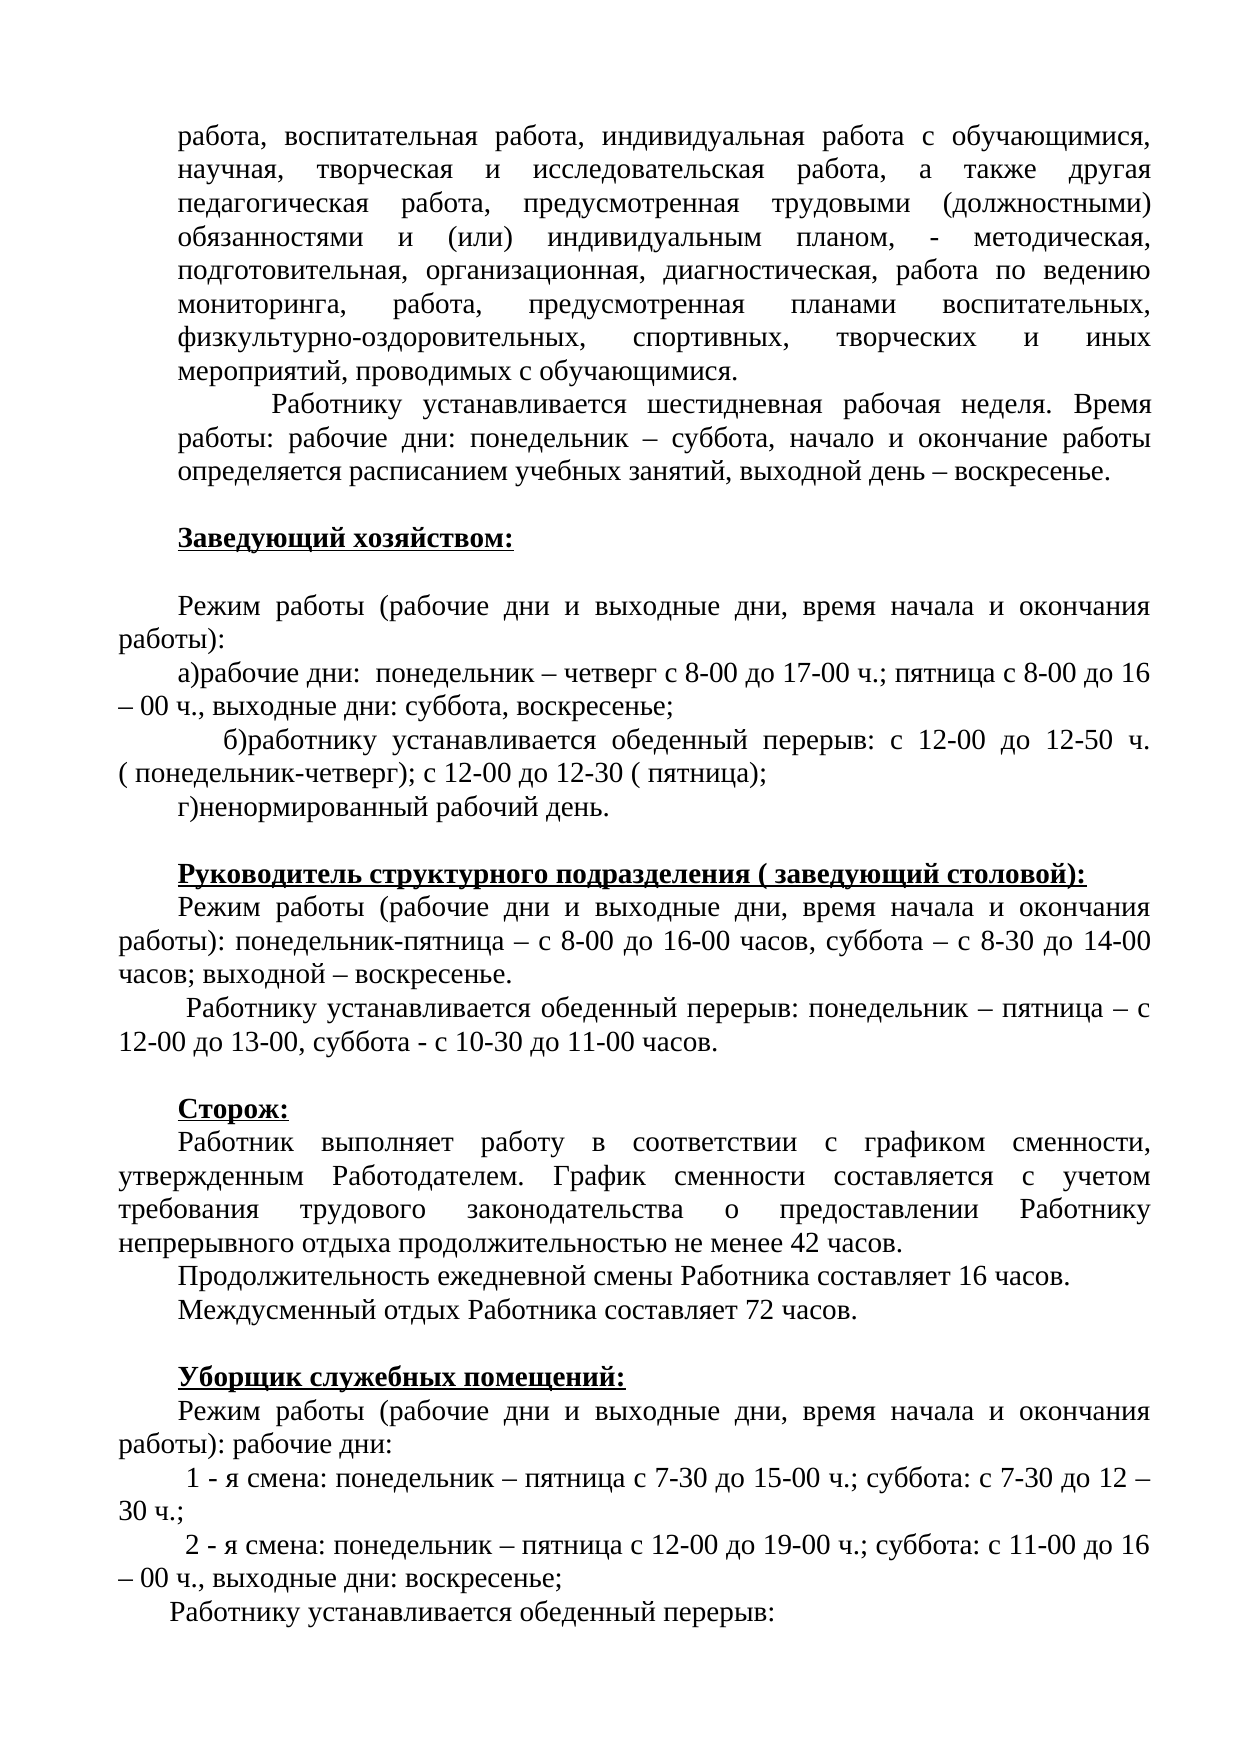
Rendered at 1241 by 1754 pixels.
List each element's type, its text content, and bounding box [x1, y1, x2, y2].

text Сторож: [118, 1091, 1152, 1124]
text Режим работы (рабочие дни и выходные дни, время начала и окончания работы): понедельник-пятница – с 8-00 до 16-00 часов, суббота – с 8-30 до 14-00 часов; выходной – воскресенье. [118, 889, 1152, 990]
text Руководитель структурного подразделения ( заведующий столовой): [118, 856, 1152, 889]
text б)работнику устанавливается обеденный перерыв: с 12-00 до 12-50 ч.( понедельник-четверг); с 12-00 до 12-30 ( пятница); [118, 722, 1152, 789]
text Режим работы (рабочие дни и выходные дни, время начала и окончания работы): [118, 588, 1152, 655]
text Работнику устанавливается обеденный перерыв: [118, 1594, 1152, 1627]
text 1 - я смена: понедельник – пятница с 7-30 до 15-00 ч.; суббота: с 7-30 до 12 – 30 ч.; [118, 1460, 1152, 1527]
text Работнику устанавливается шестидневная рабочая неделя. Время работы: рабочие дни: понедельник – суббота, начало и окончание работы определяется расписанием учебных занятий, выходной день – воскресенье. [177, 386, 1152, 487]
text Продолжительность ежедневной смены Работника составляет 16 часов. [118, 1258, 1152, 1292]
text Заведующий хозяйством: [118, 521, 1152, 554]
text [177, 118, 1152, 386]
text а)рабочие дни: понедельник – четверг с 8-00 до 17-00 ч.; пятница с 8-00 до 16 – 00 ч., выходные дни: суббота, воскресенье; [118, 655, 1152, 722]
text Работнику устанавливается обеденный перерыв: понедельник – пятница – с 12-00 до 13-00, суббота - с 10-30 до 11-00 часов. [118, 990, 1152, 1057]
text Уборщик служебных помещений: [177, 1359, 1152, 1393]
text Работник выполняет работу в соответствии с графиком сменности, утвержденным Работодателем. График сменности составляется с учетом требования трудового законодательства о предоставлении Работнику непрерывного отдыха продолжительностью не менее 42 часов. [118, 1124, 1152, 1258]
text Междусменный отдых Работника составляет 72 часов. [177, 1292, 1152, 1326]
text 2 - я смена: понедельник – пятница с 12-00 до 19-00 ч.; суббота: с 11-00 до 16 – 00 ч., выходные дни: воскресенье; [118, 1527, 1152, 1594]
text г)ненормированный рабочий день. [118, 789, 1152, 822]
text Режим работы (рабочие дни и выходные дни, время начала и окончания работы): рабочие дни: [118, 1393, 1152, 1460]
